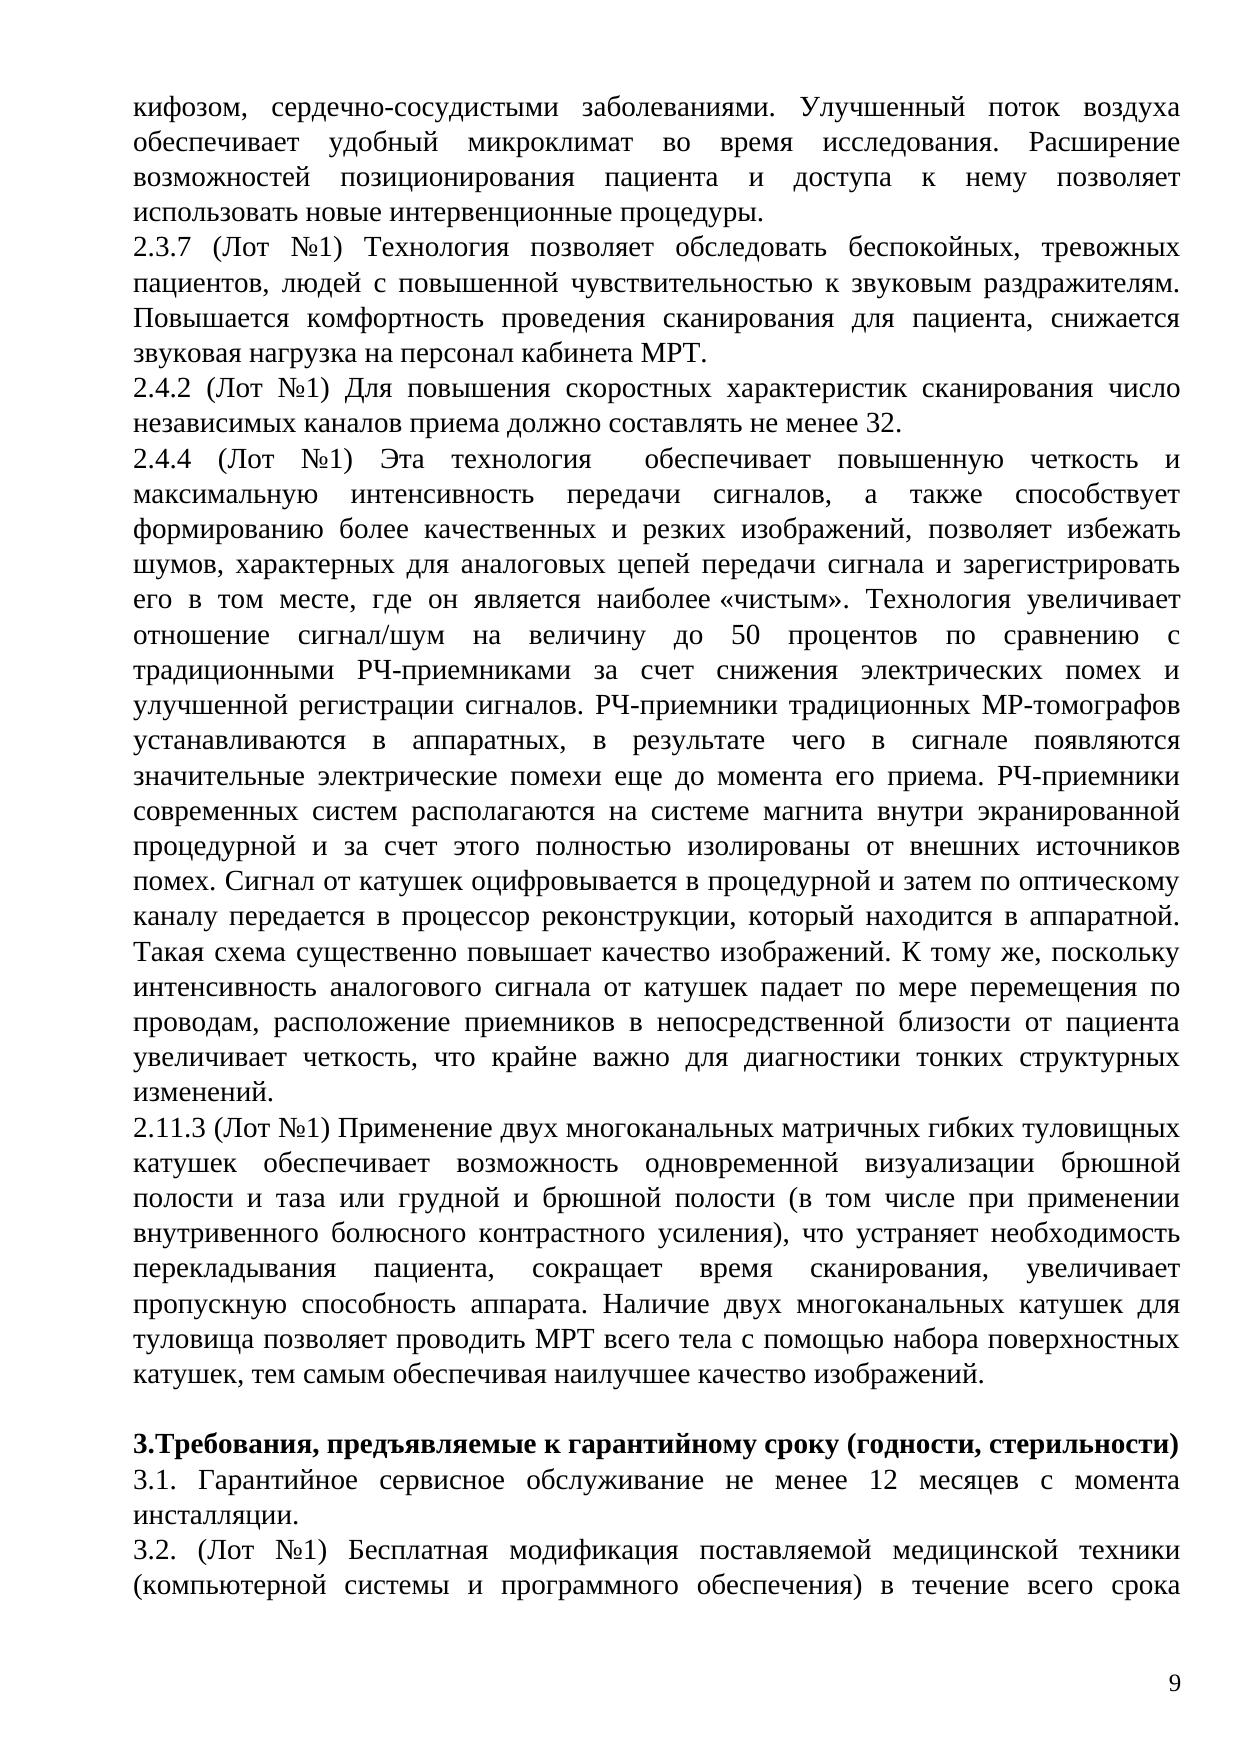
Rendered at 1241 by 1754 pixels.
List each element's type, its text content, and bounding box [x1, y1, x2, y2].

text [133, 1532, 1181, 1601]
text 3.Требования, предъявляемые к гарантийному сроку (годности, стерильности) [133, 1427, 1181, 1460]
text 2.4.2 (Лот №1) Для повышения скоростных характеристик сканирования число независимых каналов приема должно составлять не менее 32. [133, 370, 1181, 439]
text 3.1. Гарантийное сервисное обслуживание не менее 12 месяцев с момента инсталляции. [133, 1462, 1181, 1531]
text 2.3.7 (Лот №1) Технология позволяет обследовать беспокойных, тревожных пациентов, людей с повышенной чувствительностью к звуковым раздражителям. Повышается комфортность проведения сканирования для пациента, снижается звуковая нагрузка на персонал кабинета МРТ. [133, 229, 1181, 369]
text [133, 89, 1181, 228]
text 2.4.4 (Лот №1) Эта технология обеспечивает повышенную четкость и максимальную интенсивность передачи сигналов, а также способствует формированию более качественных и резких изображений, позволяет избежать шумов, характерных для аналоговых цепей передачи сигнала и зарегистрировать его в том месте, где он является наиболее «чистым». Технология увеличивает отношение сигнал/шум на величину до 50 процентов по сравнению с традиционными РЧ-приемниками за счет снижения электрических помех и улучшенной регистрации сигналов. РЧ-приемники традиционных МР-томографов устанавливаются в аппаратных, в результате чего в сигнале появляются значительные электрические помехи еще до момента его приема. РЧ-приемники современных систем располагаются на системе магнита внутри экранированной процедурной и за счет этого полностью изолированы от внешних источников помех. Сигнал от катушек оцифровывается в процедурной и затем по оптическому каналу передается в процессор реконструкции, который находится в аппаратной. Такая схема существенно повышает качество изображений. К тому же, поскольку интенсивность аналогового сигнала от катушек падает по мере перемещения по проводам, расположение приемников в непосредственной близости от пациента увеличивает четкость, что крайне важно для диагностики тонких структурных изменений. [133, 441, 1181, 1108]
text 2.11.3 (Лот №1) Применение двух многоканальных матричных гибких туловищных катушек обеспечивает возможность одновременной визуализации брюшной полости и таза или грудной и брюшной полости (в том числе при применении внутривенного болюсного контрастного усиления), что устраняет необходимость перекладывания пациента, сокращает время сканирования, увеличивает пропускную способность аппарата. Наличие двух многоканальных катушек для туловища позволяет проводить МРТ всего тела с помощью набора поверхностных катушек, тем самым обеспечивая наилучшее качество изображений. [133, 1110, 1181, 1390]
